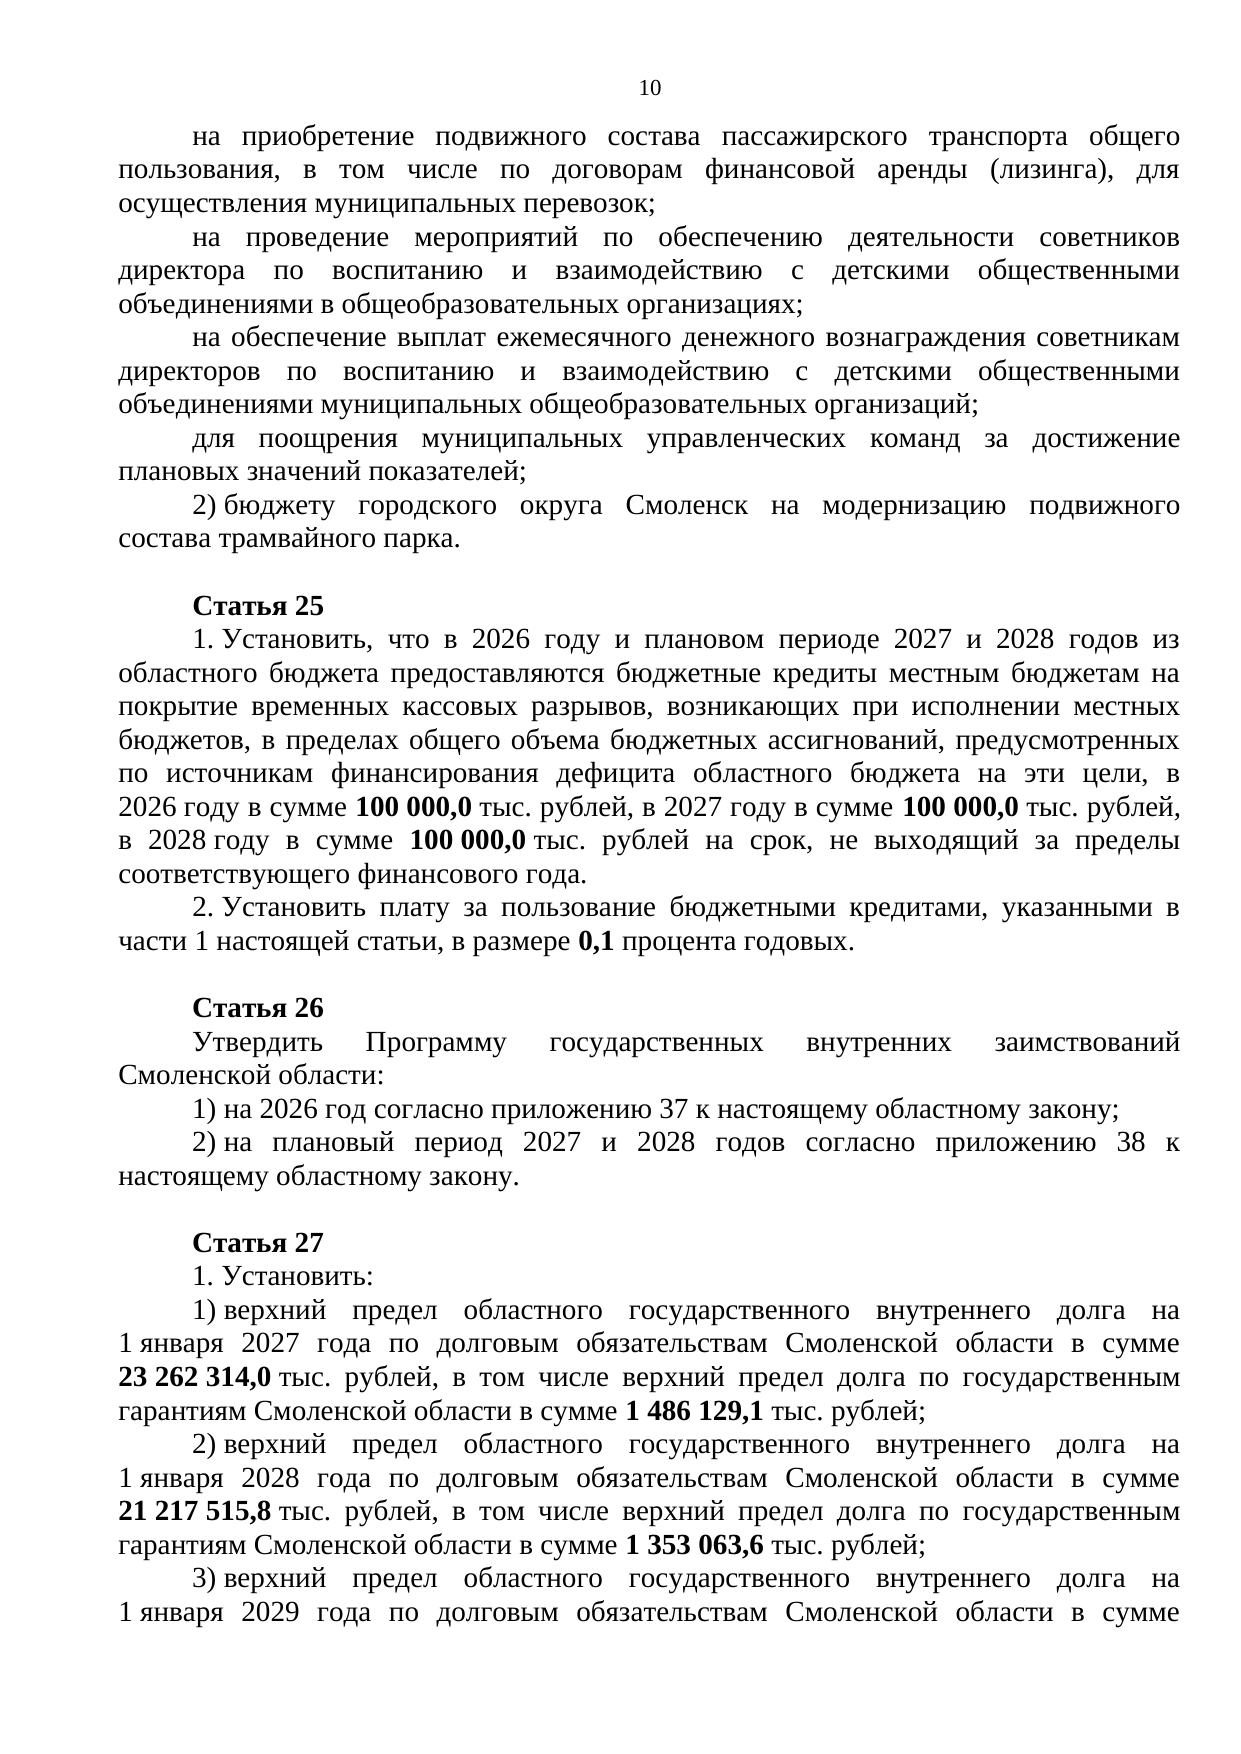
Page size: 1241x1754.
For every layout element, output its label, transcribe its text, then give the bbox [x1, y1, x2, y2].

text 2) бюджету городского округа Смоленск на модернизацию подвижного состава трамвайного парка. [118, 487, 1181, 554]
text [118, 1560, 1181, 1627]
text 2) на плановый период 2027 и 2028 годов согласно приложению 38 к настоящему областному закону. [118, 1124, 1181, 1191]
text Утвердить Программу государственных внутренних заимствований Смоленской области: [118, 1024, 1181, 1091]
text для поощрения муниципальных управленческих команд за достижение плановых значений показателей; [118, 420, 1181, 487]
text на приобретение подвижного состава пассажирского транспорта общего пользования, в том числе по договорам финансовой аренды (лизинга), для осуществления муниципальных перевозок; [118, 118, 1181, 219]
text 1. Установить: [118, 1258, 1181, 1292]
text 1) на 2026 год согласно приложению 37 к настоящему областному закону; [118, 1091, 1181, 1124]
text Статья 27 [118, 1225, 1181, 1258]
text 2. Установить плату за пользование бюджетными кредитами, указанными в части 1 настоящей статьи, в размере 0,1 процента годовых. [118, 889, 1181, 957]
text 1) верхний предел областного государственного внутреннего долга на 1 января 2027 года по долговым обязательствам Смоленской области в сумме 23 262 314,0 тыс. рублей, в том числе верхний предел долга по государственным гарантиям Смоленской области в сумме 1 486 129,1 тыс. рублей; [118, 1292, 1181, 1426]
text 1. Установить, что в 2026 году и плановом периоде 2027 и 2028 годов из областного бюджета предоставляются бюджетные кредиты местным бюджетам на покрытие временных кассовых разрывов, возникающих при исполнении местных бюджетов, в пределах общего объема бюджетных ассигнований, предусмотренных по источникам финансирования дефицита областного бюджета на эти цели, в 2026 году в сумме 100 000,0 тыс. рублей, в 2027 году в сумме 100 000,0 тыс. рублей, в 2028 году в сумме 100 000,0 тыс. рублей на срок, не выходящий за пределы соответствующего финансового года. [118, 621, 1181, 889]
title Статья 25 [118, 588, 1181, 621]
text 2) верхний предел областного государственного внутреннего долга на 1 января 2028 года по долговым обязательствам Смоленской области в сумме 21 217 515,8 тыс. рублей, в том числе верхний предел долга по государственным гарантиям Смоленской области в сумме 1 353 063,6 тыс. рублей; [118, 1426, 1181, 1560]
text Статья 26 [118, 990, 1181, 1024]
